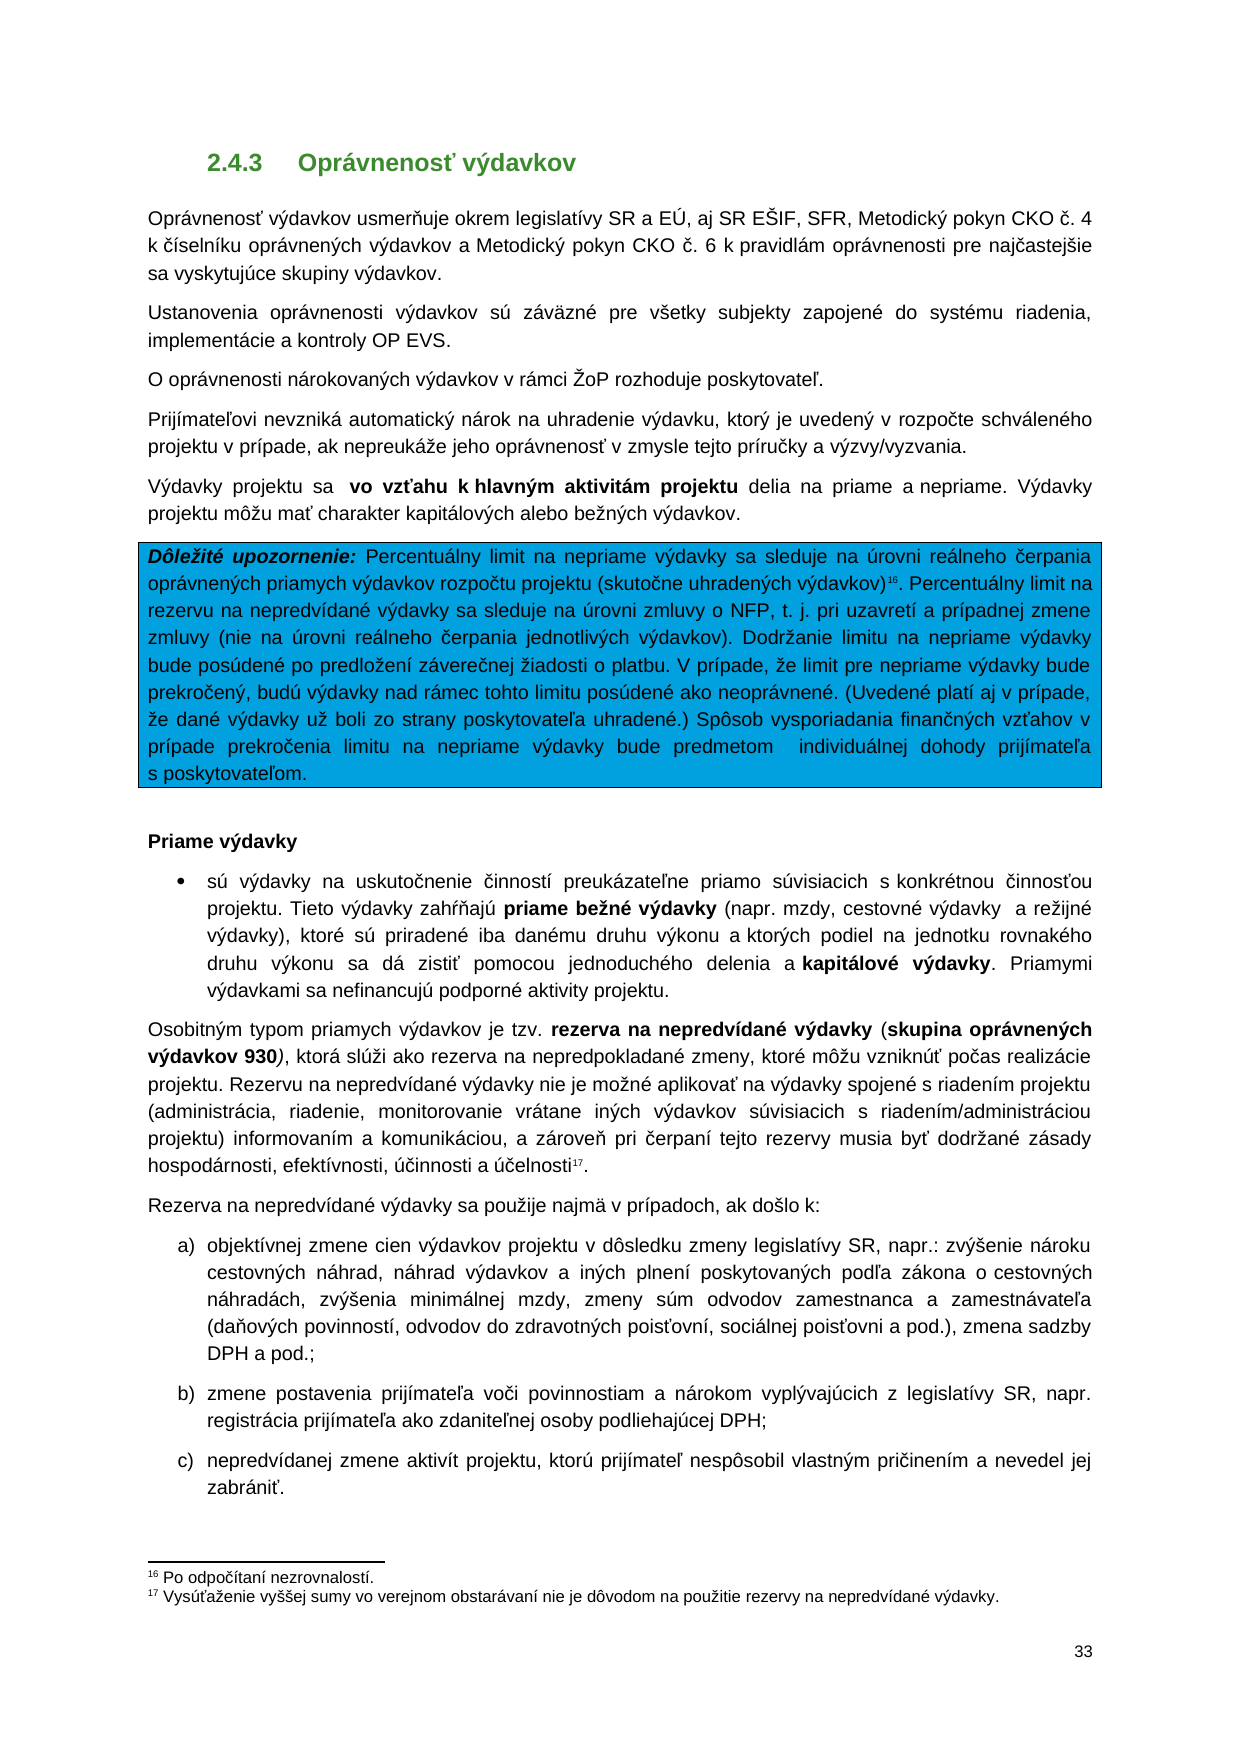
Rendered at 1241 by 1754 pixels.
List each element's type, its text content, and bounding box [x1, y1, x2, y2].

text sú výdavky na uskutočnenie činností preukázateľne priamo súvisiacich s konkrétnou činnosťou projektu. Tieto výdavky zahŕňajú priame bežné výdavky (napr. mzdy, cestovné výdavky a režijné výdavky), ktoré sú priradené iba danému druhu výkonu a ktorých podiel na jednotku rovnakého druhu výkonu sa dá zistiť pomocou jednoduchého delenia a kapitálové výdavky. Priamymi výdavkami sa nefinancujú podporné aktivity projektu. [177, 870, 1092, 1001]
text Dôležité upozornenie: Percentuálny limit na nepriame výdavky sa sleduje na úrovni reálneho čerpania oprávnených priamych výdavkov rozpočtu projektu (skutočne uhradených výdavkov). Percentuálny limit na rezervu na nepredvídané výdavky sa sleduje na úrovni zmluvy o NFP, t. j. pri uzavretí a prípadnej zmene zmluvy (nie na úrovni reálneho čerpania jednotlivých výdavkov). Dodržanie limitu na nepriame výdavky bude posúdené po predložení záverečnej žiadosti o platbu. V prípade, že limit pre nepriame výdavky bude prekročený, budú výdavky nad rámec tohto limitu posúdené ako neoprávnené. (Uvedené platí aj v prípade, že dané výdavky už boli zo strany poskytovateľa uhradené.) Spôsob vysporiadania finančných vzťahov v prípade prekročenia limitu na nepriame výdavky bude predmetom individuálnej dohody prijímateľa s poskytovateľom. [139, 543, 1101, 787]
text Ustanovenia oprávnenosti výdavkov sú záväzné pre všetky subjekty zapojené do systému riadenia, implementácie a kontroly OP EVS. [148, 301, 1092, 351]
list zmene postavenia prijímateľa voči povinnostiam a nárokom vyplývajúcich z legislatívy SR, napr. registrácia prijímateľa ako zdaniteľnej osoby podliehajúcej DPH; [177, 1382, 1092, 1432]
text Výdavky projektu sa vo vzťahu k hlavným aktivitám projektu delia na priame a nepriame. Výdavky projektu môžu mať charakter kapitálových alebo bežných výdavkov. [148, 475, 1092, 524]
text Priame výdavky [148, 830, 1092, 853]
list objektívnej zmene cien výdavkov projektu v dôsledku zmeny legislatívy SR, napr.: zvýšenie nároku cestovných náhrad, náhrad výdavkov a iných plnení poskytovaných podľa zákona o cestovných náhradách, zvýšenia minimálnej mzdy, zmeny súm odvodov zamestnanca a zamestnávateľa (daňových povinností, odvodov do zdravotných poisťovní, sociálnej poisťovni a pod.), zmena sadzby DPH a pod.; [177, 1233, 1092, 1365]
subtitle Oprávnenosť výdavkov [207, 148, 1092, 176]
text O oprávnenosti nárokovaných výdavkov v rámci ŽoP rozhoduje poskytovateľ. [148, 368, 1092, 391]
text Rezerva na nepredvídané výdavky sa použije najmä v prípadoch, ak došlo k: [148, 1194, 1092, 1217]
list nepredvídanej zmene aktivít projektu, ktorú prijímateľ nespôsobil vlastným pričinením a nevedel jej zabrániť. [177, 1449, 1092, 1499]
text Osobitným typom priamych výdavkov je tzv. rezerva na nepredvídané výdavky (skupina oprávnených výdavkov 930), ktorá slúži ako rezerva na nepredpokladané zmeny, ktoré môžu vzniknúť počas realizácie projektu. Rezervu na nepredvídané výdavky nie je možné aplikovať na výdavky spojené s riadením projektu (administrácia, riadenie, monitorovanie vrátane iných výdavkov súvisiacich s riadením/administráciou projektu) informovaním a komunikáciou, a zároveň pri čerpaní tejto rezervy musia byť dodržané zásady hospodárnosti, efektívnosti, účinnosti a účelnosti. [148, 1018, 1092, 1177]
text Oprávnenosť výdavkov usmerňuje okrem legislatívy SR a EÚ, aj SR EŠIF, SFR, Metodický pokyn CKO č. 4 k číselníku oprávnených výdavkov a Metodický pokyn CKO č. 6 k pravidlám oprávnenosti pre najčastejšie sa vyskytujúce skupiny výdavkov. [148, 207, 1092, 284]
text Prijímateľovi nevzniká automatický nárok na uhradenie výdavku, ktorý je uvedený v rozpočte schváleného projektu v prípade, ak nepreukáže jeho oprávnenosť v zmysle tejto príručky a výzvy/vyzvania. [148, 408, 1092, 458]
